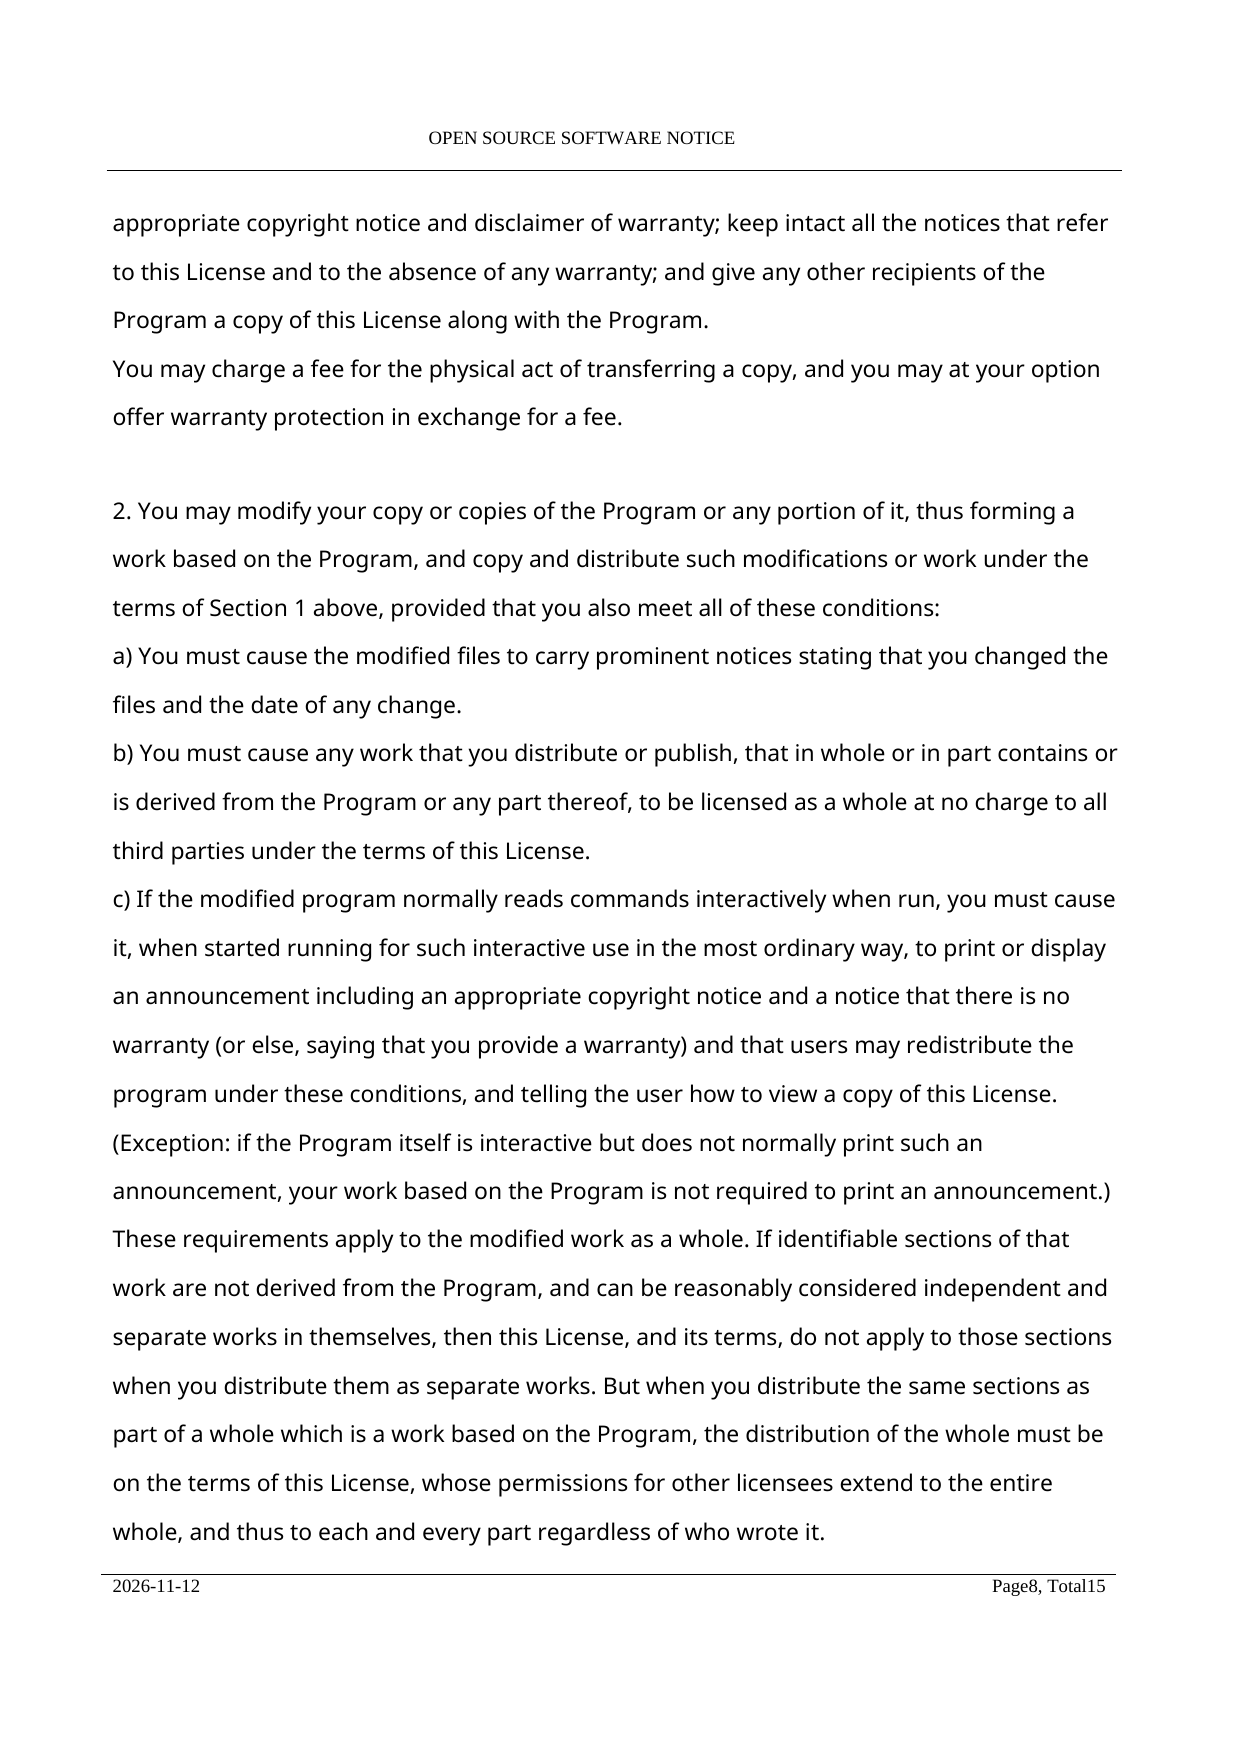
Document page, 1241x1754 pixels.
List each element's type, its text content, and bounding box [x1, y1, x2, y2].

text c) If the modified program normally reads commands interactively when run, you must cause it, when started running for such interactive use in the most ordinary way, to print or display an announcement including an appropriate copyright notice and a notice that there is no warranty (or else, saying that you provide a warranty) and that users may redistribute the program under these conditions, and telling the user how to view a copy of this License. (Exception: if the Program itself is interactive but does not normally print such an announcement, your work based on the Program is not required to print an announcement.) [112, 882, 1128, 1207]
text You may charge a fee for the physical act of transferring a copy, and you may at your option offer warranty protection in exchange for a fee. [112, 352, 1128, 433]
text a) You must cause the modified files to carry prominent notices stating that you changed the files and the date of any change. [112, 639, 1128, 721]
text 2. You may modify your copy or copies of the Program or any portion of it, thus forming a work based on the Program, and copy and distribute such modifications or work under the terms of Section 1 above, provided that you also meet all of these conditions: [112, 494, 1128, 624]
text b) You must cause any work that you distribute or publish, that in whole or in part contains or is derived from the Program or any part thereof, to be licensed as a whole at no charge to all third parties under the terms of this License. [112, 736, 1128, 866]
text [112, 206, 1128, 336]
text These requirements apply to the modified work as a whole. If identifiable sections of that work are not derived from the Program, and can be reasonably considered independent and separate works in themselves, then this License, and its terms, do not apply to those sections when you distribute them as separate works. But when you distribute the same sections as part of a whole which is a work based on the Program, the distribution of the whole must be on the terms of this License, whose permissions for other licensees extend to the entire whole, and thus to each and every part regardless of who wrote it. [112, 1223, 1128, 1548]
